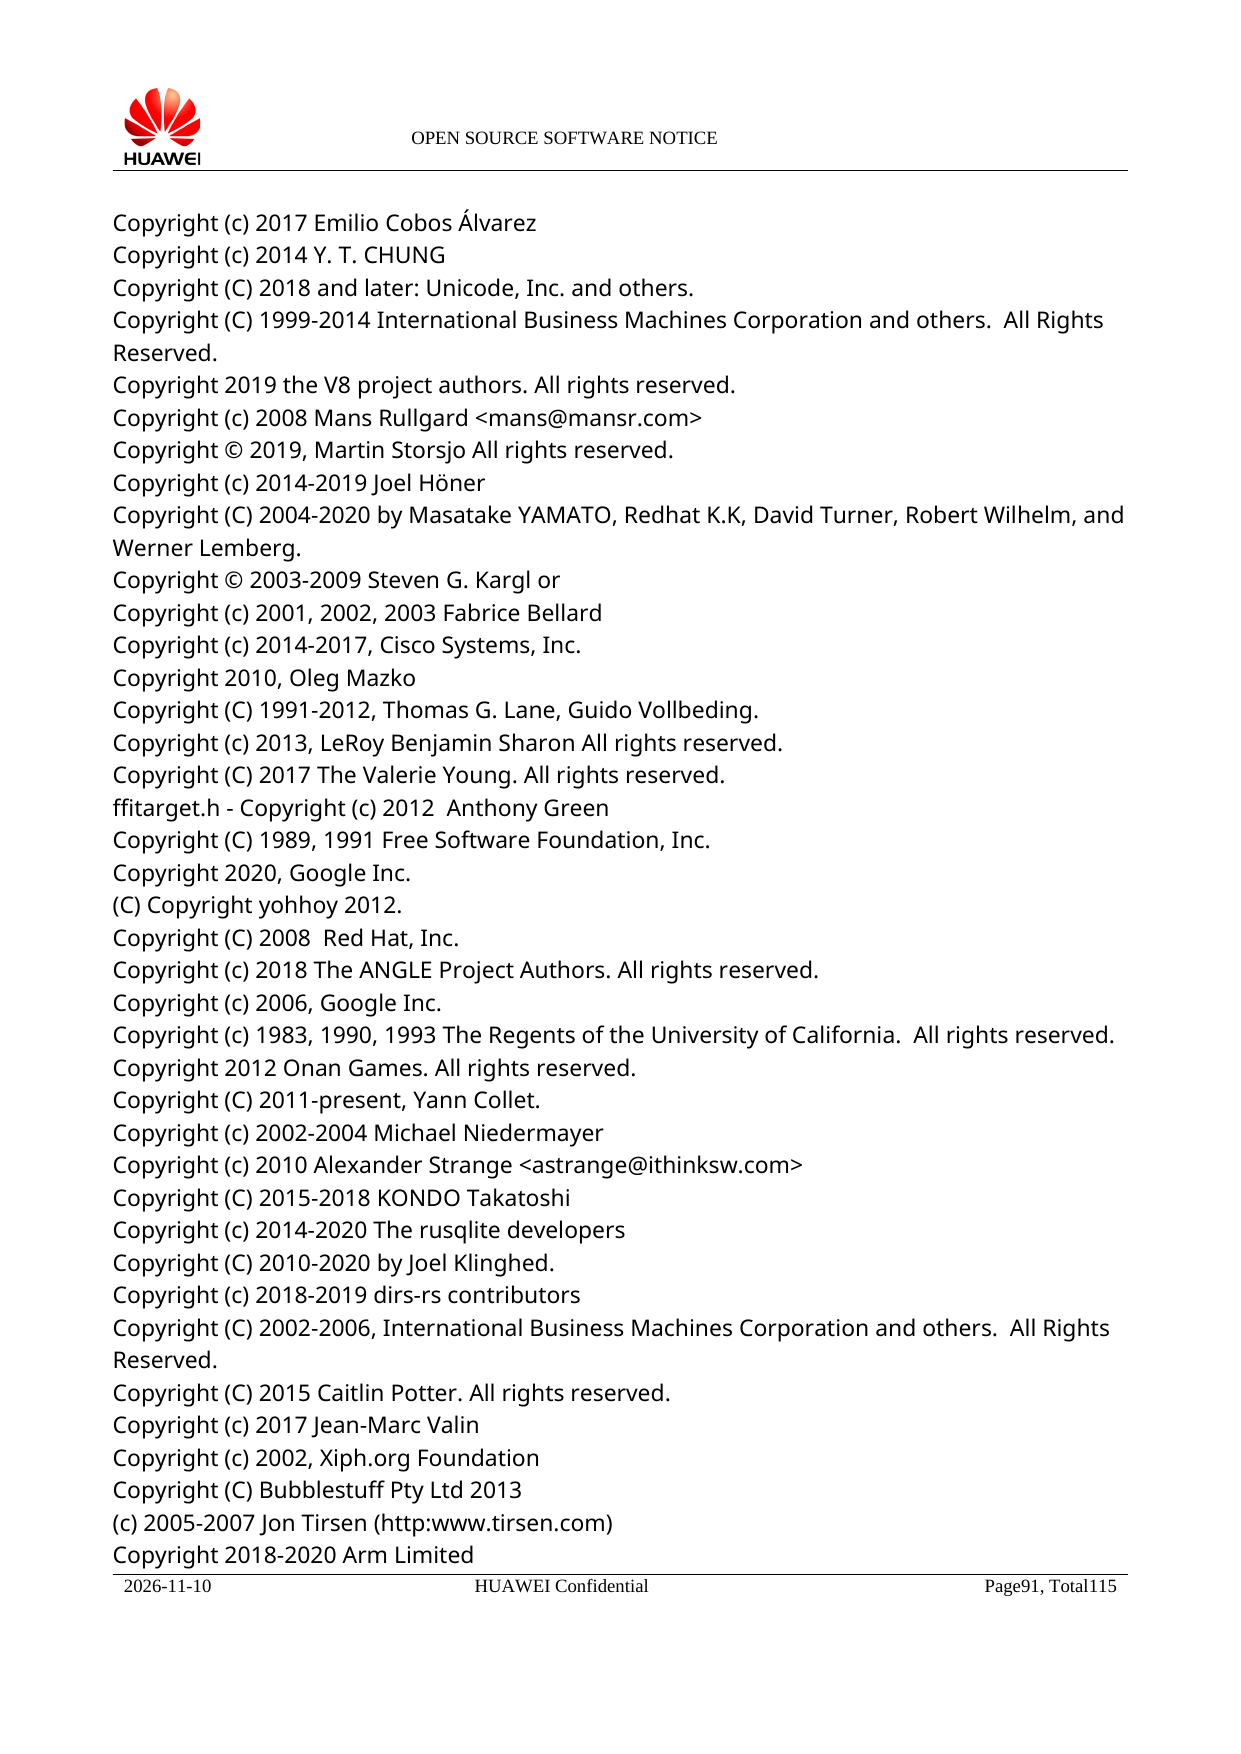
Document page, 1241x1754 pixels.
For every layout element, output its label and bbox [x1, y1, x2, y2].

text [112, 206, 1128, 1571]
picture [124, 88, 201, 165]
